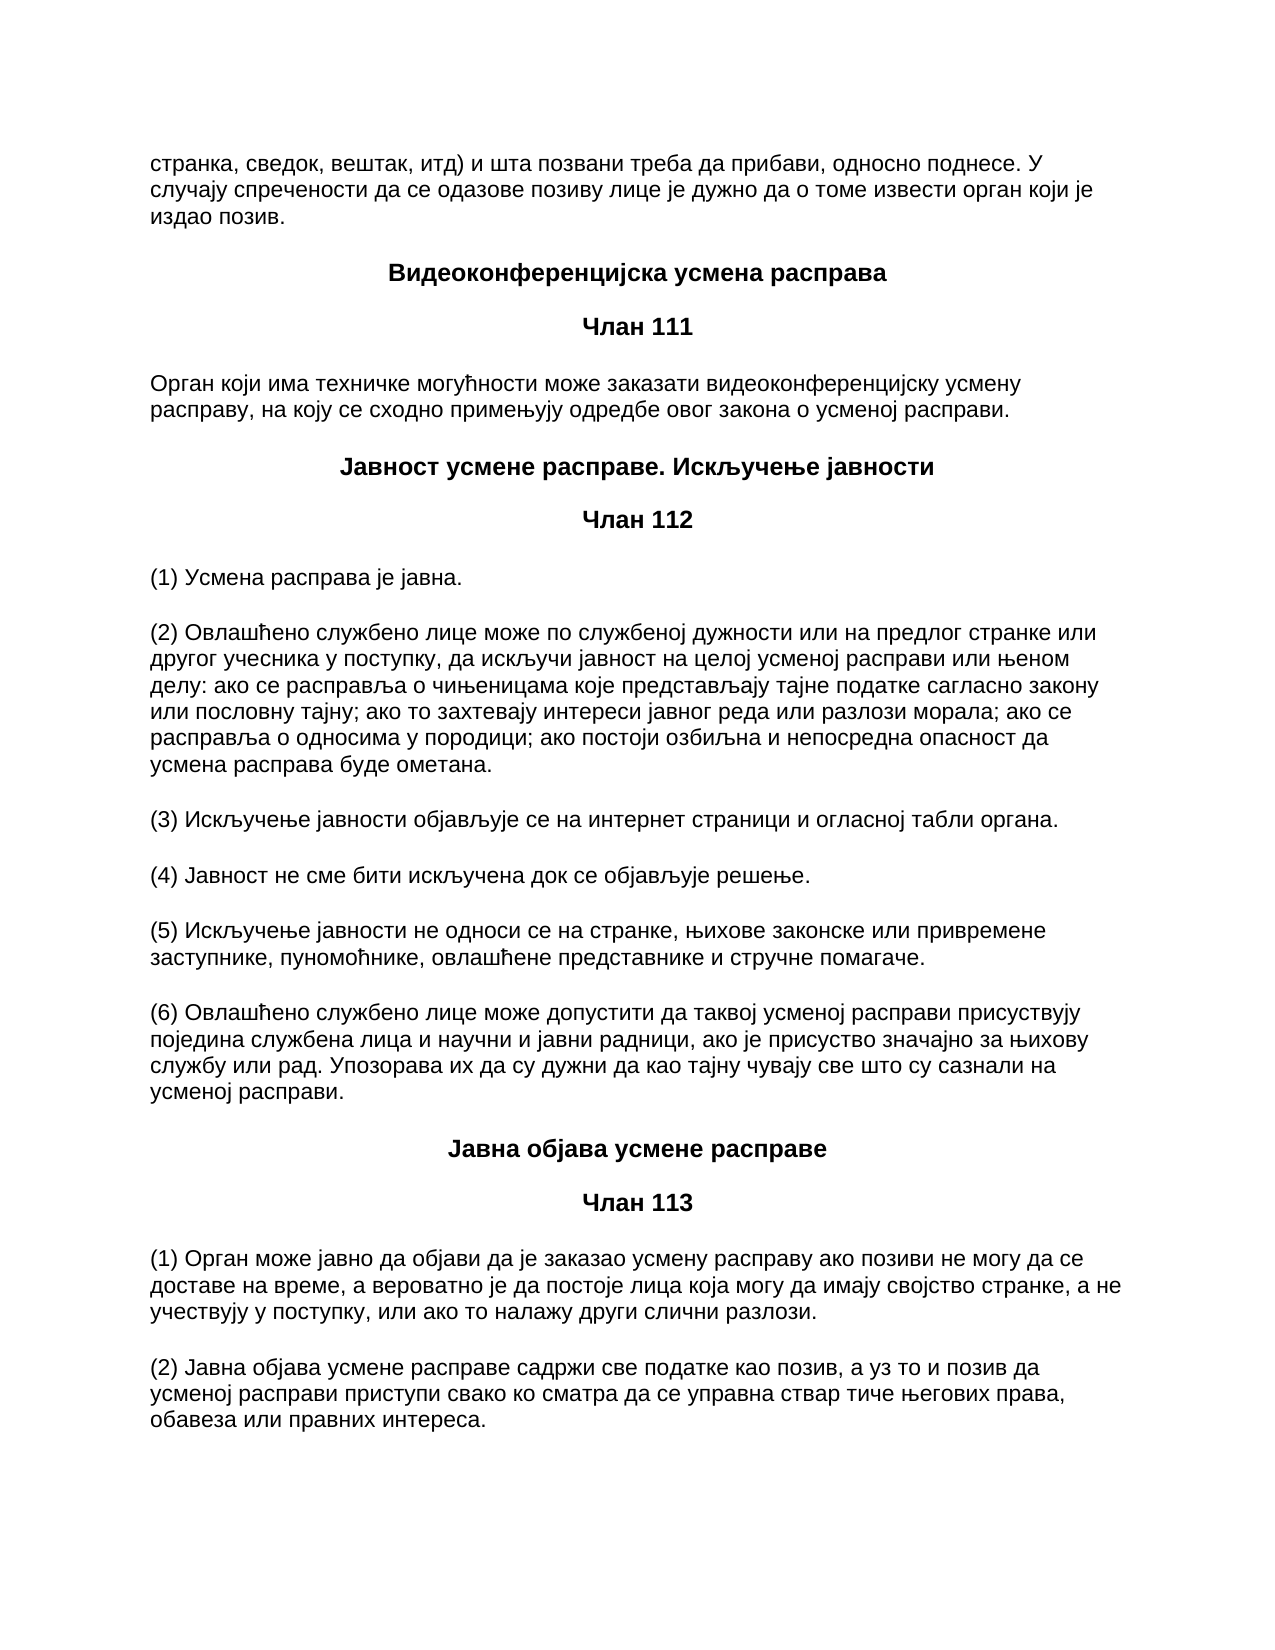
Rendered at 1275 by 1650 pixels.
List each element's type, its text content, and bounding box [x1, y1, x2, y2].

text (5) Искључење јавности не односи се на странке, њихове законске или привремене заступнике, пуномоћнике, овлашћене представнике и стручне помагаче. [150, 917, 1125, 970]
text Члан 112 [150, 506, 1125, 534]
text (6) Овлашћено службено лице може допустити да таквој усменој расправи присуствују поједина службена лица и научни и јавни радници, ако је присуство значајно за њихову службу или рад. Упозорава их да су дужни да као тајну чувају све што су сазнали на усменој расправи. [150, 999, 1125, 1104]
text Видеоконференцијска усмена расправа [150, 258, 1125, 287]
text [150, 150, 1125, 229]
text (3) Искључење јавности објављује се на интернет страници и огласној табли органа. [150, 806, 1125, 833]
text (1) Усмена расправа је јавна. [150, 563, 1125, 590]
text Орган који има техничке могућности може заказати видеоконференцијску усмену расправу, на коју се сходно примењују одредбе овог закона о усменој расправи. [150, 370, 1125, 423]
text (1) Орган може јавно да објави да је заказао усмену расправу ако позиви не могу да се доставе на време, а вероватно је да постоје лица која могу да имају својство странке, а не учествују у поступку, или ако то налажу други слични разлози. [150, 1245, 1125, 1324]
text Члан 111 [150, 312, 1125, 341]
text Јавност усмене расправе. Искључење јавности [150, 452, 1125, 481]
text (2) Јавна објава усмене расправе садржи све податке као позив, а уз то и позив да усменој расправи приступи свако ко сматра да се управна ствар тиче његових права, обавеза или правних интереса. [150, 1354, 1125, 1433]
text Јавна објава усмене расправе [150, 1134, 1125, 1162]
text (2) Овлашћено службено лице може по службеној дужности или на предлог странке или другог учесника у поступку, да искључи јавност на целој усменој расправи или њеном делу: ако се расправља о чињеницама које представљају тајне податке сагласно закону или пословну тајну; ако то захтевају интереси јавног реда или разлози морала; ако се расправља о односима у породици; ако постоји озбиљна и непосредна опасност да усмена расправа буде ометана. [150, 619, 1125, 777]
text (4) Јавност не сме бити искључена док се објављује решење. [150, 862, 1125, 888]
text Члан 113 [150, 1187, 1125, 1216]
